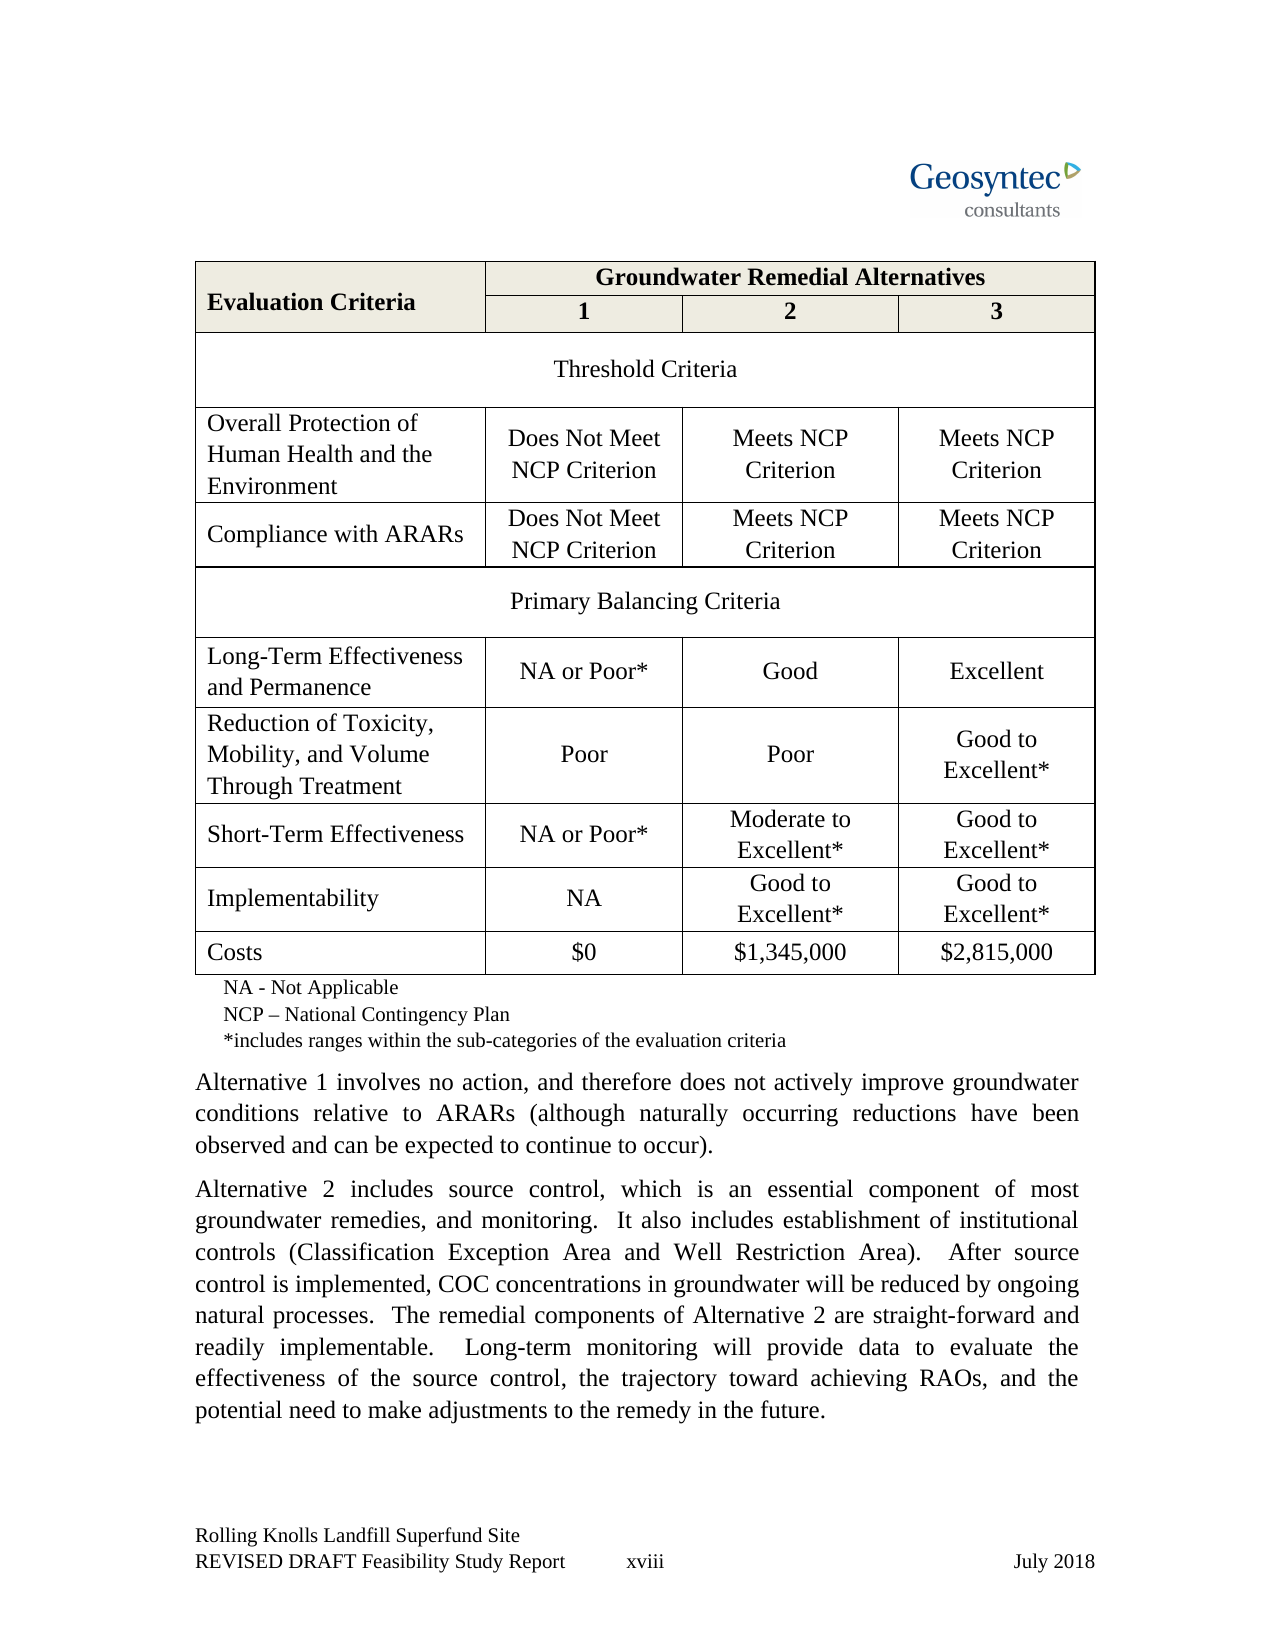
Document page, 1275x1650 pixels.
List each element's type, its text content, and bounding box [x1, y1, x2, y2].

table_cell NA or Poor* [486, 638, 682, 707]
table_cell Good [683, 638, 898, 707]
table_cell Primary Balancing Criteria [196, 568, 1094, 637]
table_cell Good to Excellent* [899, 868, 1094, 931]
table_cell 2 [683, 296, 898, 332]
table_cell Implementability [196, 868, 485, 931]
text *includes ranges within the sub-categories of the evaluation criteria [223, 1028, 1080, 1052]
table_cell $0 [486, 932, 682, 974]
table_cell Excellent [899, 638, 1094, 707]
table_header Evaluation Criteria [196, 262, 485, 332]
table_cell Does Not Meet NCP Criterion [486, 408, 682, 502]
table_cell Good to Excellent* [899, 804, 1094, 867]
table_cell Threshold Criteria [196, 333, 1094, 407]
table_cell Poor [486, 708, 682, 803]
table_cell Poor [683, 708, 898, 803]
table_cell 3 [899, 296, 1094, 332]
table_cell $1,345,000 [683, 932, 898, 974]
text Alternative 1 involves no action, and therefore does not actively improve groundwater conditions relative to ARARs (although naturally occurring reductions have been observed and can be expected to continue to occur). [195, 1067, 1080, 1159]
table_cell Does Not Meet NCP Criterion [486, 503, 682, 566]
table_cell Meets NCP Criterion [899, 503, 1094, 566]
picture [909, 160, 1083, 218]
table_header Groundwater Remedial Alternatives [486, 262, 1094, 295]
table_cell NA [486, 868, 682, 931]
table_cell Meets NCP Criterion [683, 408, 898, 502]
table_cell Meets NCP Criterion [683, 503, 898, 566]
table_cell Good to Excellent* [899, 708, 1094, 803]
table_cell Short-Term Effectiveness [196, 804, 485, 867]
table_cell Meets NCP Criterion [899, 408, 1094, 502]
table_cell Good to Excellent* [683, 868, 898, 931]
table_cell Compliance with ARARs [196, 503, 485, 566]
text NCP – National Contingency Plan [223, 1001, 1080, 1026]
text NA - Not Applicable [223, 975, 1080, 999]
text Alternative 2 includes source control, which is an essential component of most groundwater remedies, and monitoring. It also includes establishment of institutional controls (Classification Exception Area and Well Restriction Area). After source control is implemented, COC concentrations in groundwater will be reduced by ongoing natural processes. The remedial components of Alternative 2 are straight-forward and readily implementable. Long-term monitoring will provide data to evaluate the effectiveness of the source control, the trajectory toward achieving RAOs, and the potential need to make adjustments to the remedy in the future. [195, 1174, 1080, 1424]
table_cell $2,815,000 [899, 932, 1094, 974]
table_cell Long-Term Effectiveness and Permanence [196, 638, 485, 707]
table_cell Reduction of Toxicity, Mobility, and Volume Through Treatment [196, 708, 485, 803]
table_cell Costs [196, 932, 485, 974]
table_cell Moderate to Excellent* [683, 804, 898, 867]
table_cell NA or Poor* [486, 804, 682, 867]
table_cell Overall Protection of Human Health and the Environment [196, 408, 485, 502]
table_cell 1 [486, 296, 682, 332]
